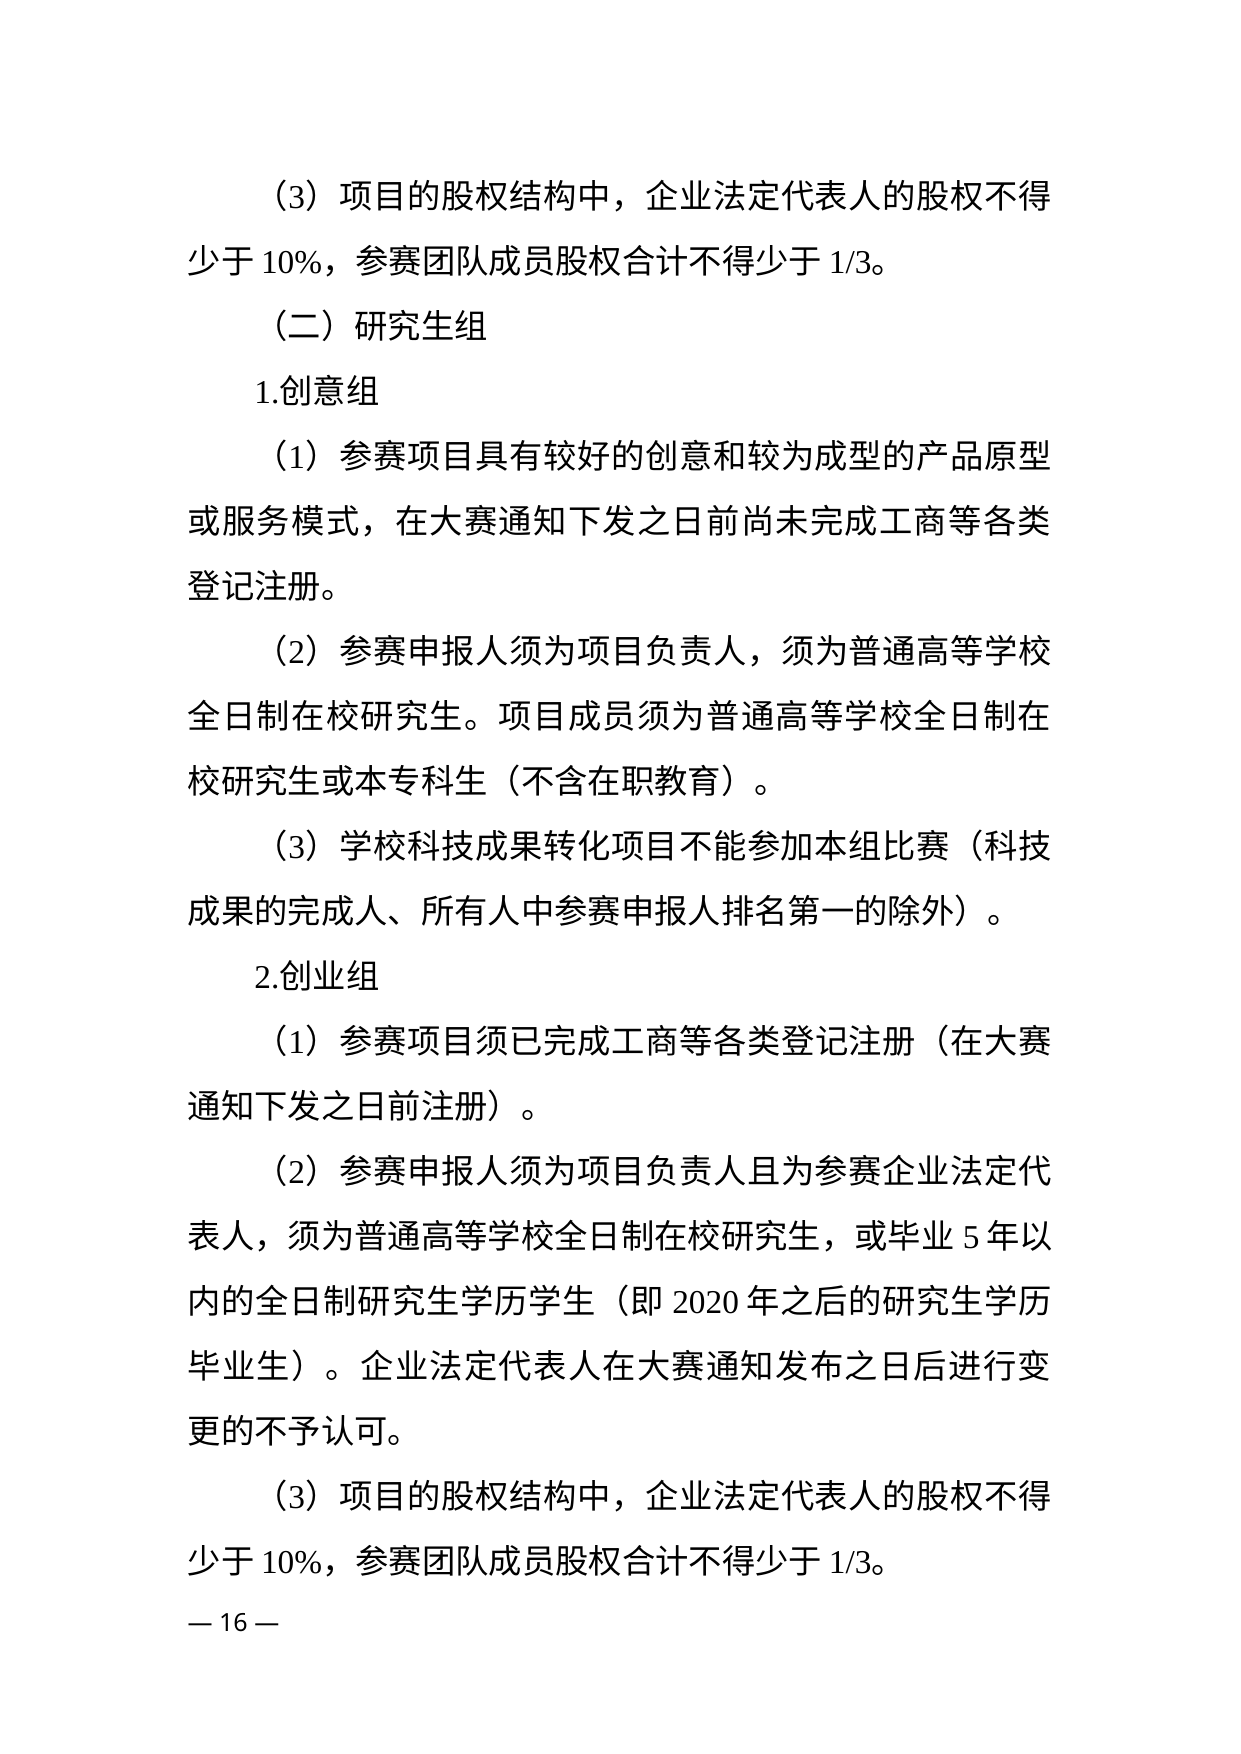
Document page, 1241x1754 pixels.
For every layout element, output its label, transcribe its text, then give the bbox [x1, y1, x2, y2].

text （二）研究生组 [187, 292, 1053, 357]
text （2）参赛申报人须为项目负责人且为参赛企业法定代表人，须为普通高等学校全日制在校研究生，或毕业5年以内的全日制研究生学历学生（即2020年之后的研究生学历毕业生）。企业法定代表人在大赛通知发布之日后进行变更的不予认可。 [187, 1137, 1053, 1462]
text （1）参赛项目须已完成工商等各类登记注册（在大赛通知下发之日前注册）。 [187, 1007, 1053, 1137]
text （3）学校科技成果转化项目不能参加本组比赛（科技成果的完成人、所有人中参赛申报人排名第一的除外）。 [187, 812, 1053, 942]
text 2.创业组 [187, 942, 1053, 1007]
text （3）项目的股权结构中，企业法定代表人的股权不得少于10%，参赛团队成员股权合计不得少于1/3。 [187, 162, 1053, 292]
text 1.创意组 [187, 357, 1053, 422]
text （1）参赛项目具有较好的创意和较为成型的产品原型或服务模式，在大赛通知下发之日前尚未完成工商等各类登记注册。 [187, 422, 1053, 617]
text （3）项目的股权结构中，企业法定代表人的股权不得少于10%，参赛团队成员股权合计不得少于1/3。 [187, 1462, 1053, 1592]
text （2）参赛申报人须为项目负责人，须为普通高等学校全日制在校研究生。项目成员须为普通高等学校全日制在校研究生或本专科生（不含在职教育）。 [187, 617, 1053, 812]
